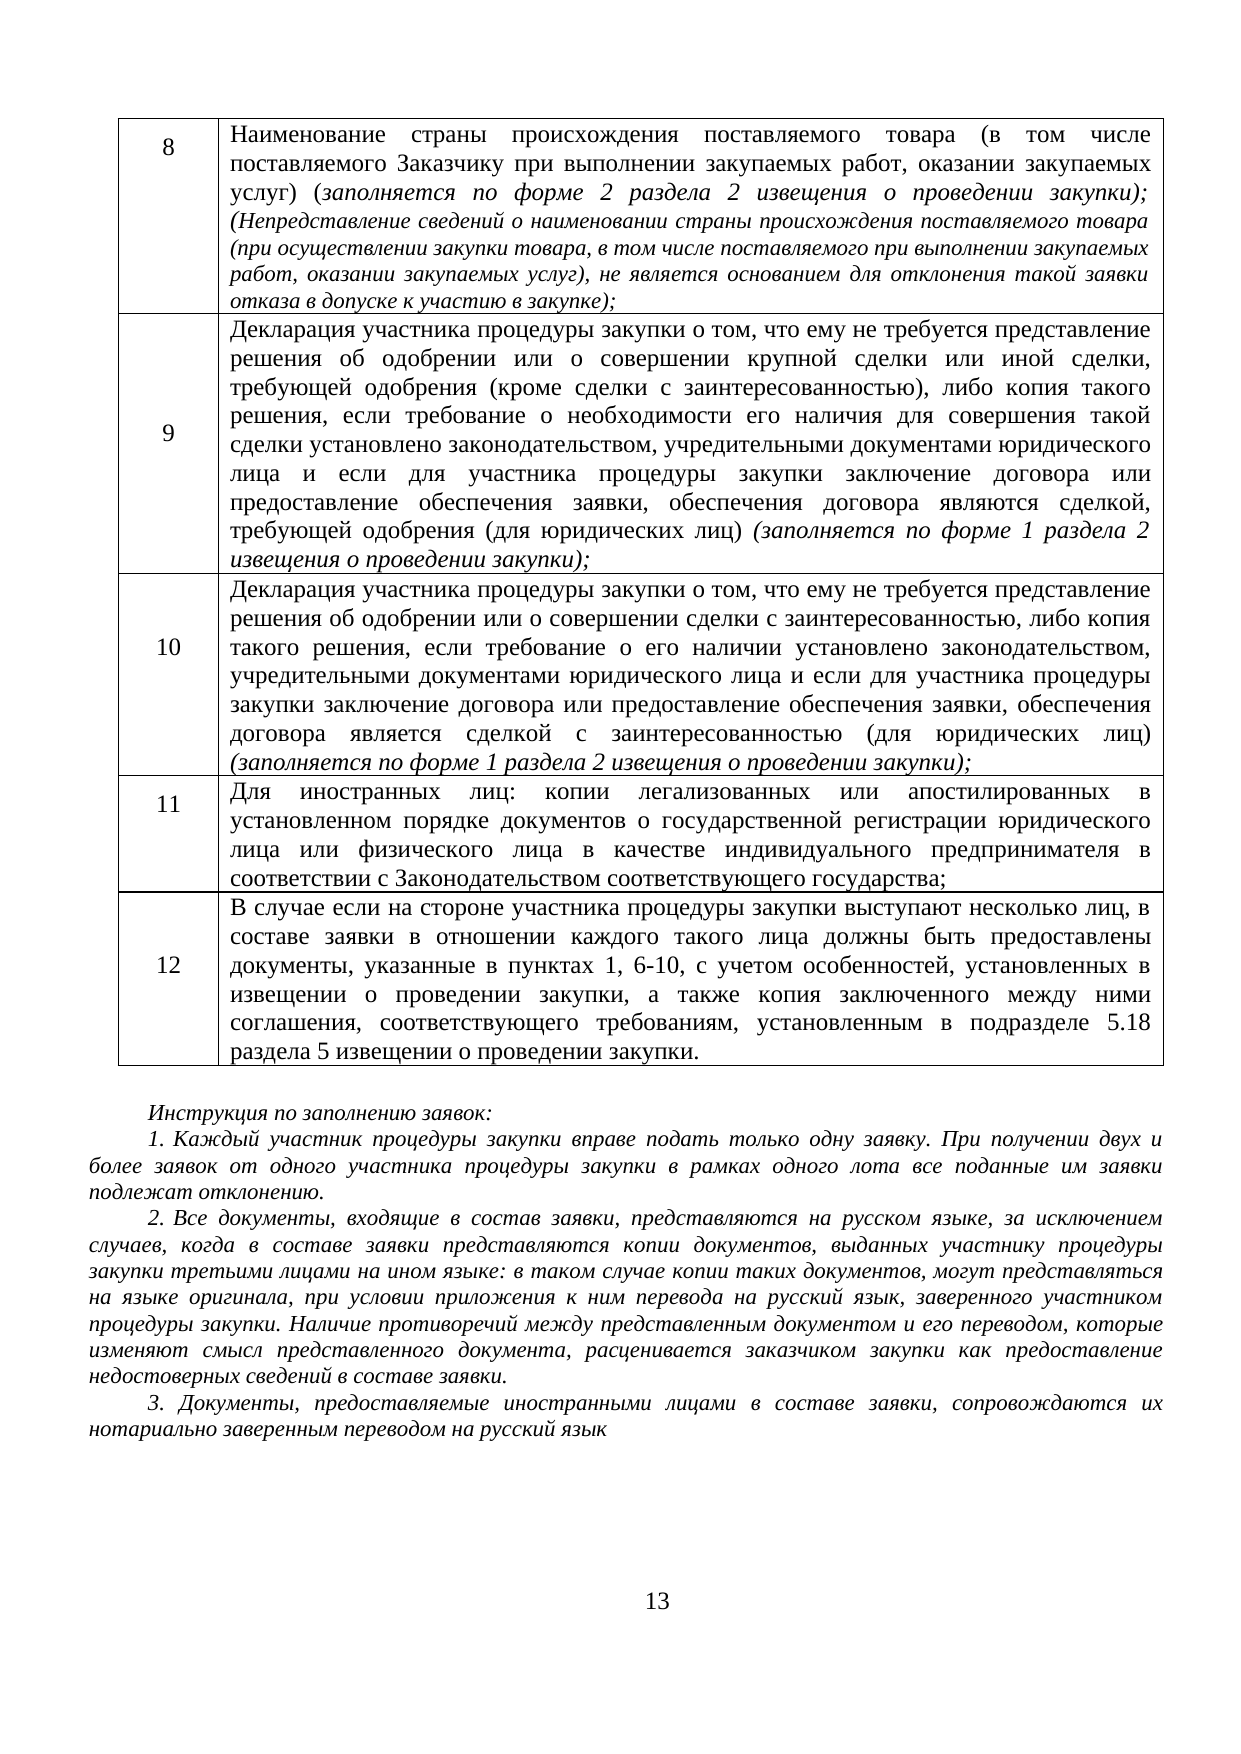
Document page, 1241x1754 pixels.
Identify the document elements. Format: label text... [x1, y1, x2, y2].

table_cell 8 [119, 119, 218, 313]
table_cell Декларация участника процедуры закупки о том, что ему не требуется представление решения об одобрении или о совершении сделки с заинтересованностью, либо копия такого решения, если требование о его наличии установлено законодательством, учредительными документами юридического лица и если для участника процедуры закупки заключение договора или предоставление обеспечения заявки, обеспечения договора является сделкой с заинтересованностью (для юридических лиц) (заполняется по форме 1 раздела 2 извещения о проведении закупки); [219, 574, 1163, 775]
table_cell Для иностранных лиц: копии легализованных или апостилированных в установленном порядке документов о государственной регистрации юридического лица или физического лица в качестве индивидуального предпринимателя в соответствии с Законодательством соответствующего государства; [219, 776, 1163, 891]
table_cell 9 [119, 314, 218, 573]
table_cell 11 [119, 776, 218, 891]
table_cell 10 [119, 574, 218, 775]
text 1. Каждый участник процедуры закупки вправе подать только одну заявку. При получении двух и более заявок от одного участника процедуры закупки в рамках одного лота все поданные им заявки подлежат отклонению. [89, 1125, 1166, 1204]
text 2. Все документы, входящие в состав заявки, представляются на русском языке, за исключением случаев, когда в составе заявки представляются копии документов, выданных участнику процедуры закупки третьими лицами на ином языке: в таком случае копии таких документов, могут представляться на языке оригинала, при условии приложения к ним перевода на русский язык, заверенного участником процедуры закупки. Наличие противоречий между представленным документом и его переводом, которые изменяют смысл представленного документа, расценивается заказчиком закупки как предоставление недостоверных сведений в составе заявки. [89, 1204, 1166, 1389]
text 3. Документы, предоставляемые иностранными лицами в составе заявки, сопровождаются их нотариально заверенным переводом на русский язык [89, 1389, 1166, 1442]
table_cell Декларация участника процедуры закупки о том, что ему не требуется представление решения об одобрении или о совершении крупной сделки или иной сделки, требующей одобрения (кроме сделки с заинтересованностью), либо копия такого решения, если требование о необходимости его наличия для совершения такой сделки установлено законодательством, учредительными документами юридического лица и если для участника процедуры закупки заключение договора или предоставление обеспечения заявки, обеспечения договора являются сделкой, требующей одобрения (для юридических лиц) (заполняется по форме 1 раздела 2 извещения о проведении закупки); [219, 314, 1163, 573]
table_cell Наименование страны происхождения поставляемого товара (в том числе поставляемого Заказчику при выполнении закупаемых работ, оказании закупаемых услуг) (заполняется по форме 2 раздела 2 извещения о проведении закупки); (Непредставление сведений о наименовании страны происхождения поставляемого товара (при осуществлении закупки товара, в том числе поставляемого при выполнении закупаемых работ, оказании закупаемых услуг), не является основанием для отклонения такой заявки отказа в допуске к участию в закупке); [219, 119, 1163, 313]
table_cell В случае если на стороне участника процедуры закупки выступают несколько лиц, в составе заявки в отношении каждого такого лица должны быть предоставлены документы, указанные в пунктах 1, 6-10, с учетом особенностей, установленных в извещении о проведении закупки, а также копия заключенного между ними соглашения, соответствующего требованиям, установленным в подразделе 5.18 раздела 5 извещении о проведении закупки. [219, 893, 1163, 1065]
table_cell 12 [119, 893, 218, 1065]
text Инструкция по заполнению заявок: [89, 1099, 1166, 1125]
